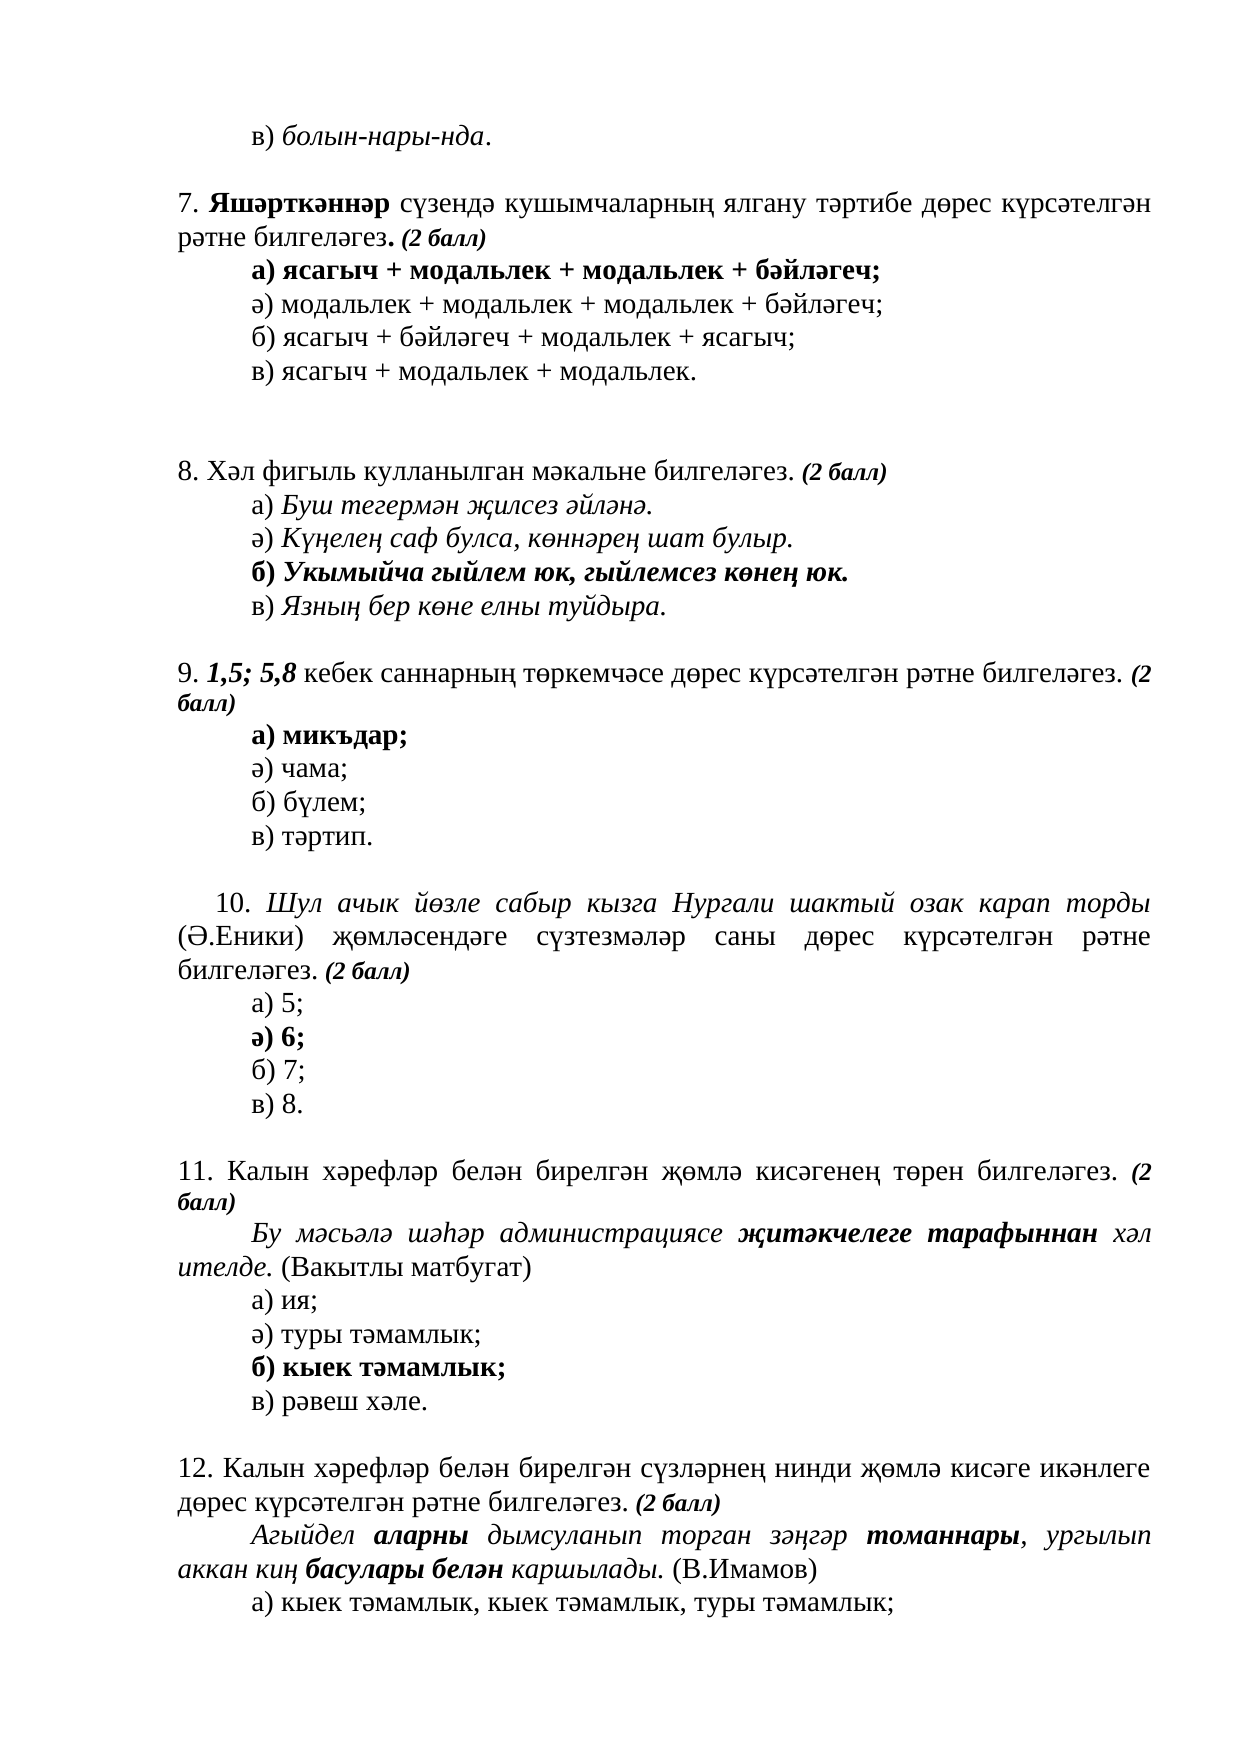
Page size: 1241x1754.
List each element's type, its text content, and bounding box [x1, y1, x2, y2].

text ә) туры тәмамлык; [177, 1316, 1152, 1349]
text ә) чама; [177, 751, 1152, 784]
text 7. Яшәрткәннәр сүзендә кушымчаларның ялгану тәртибе дөрес күрсәтелгән рәтне билгеләгез. (2 балл) [177, 185, 1152, 252]
text в) рәвеш хәле. [177, 1383, 1152, 1417]
text ә) модальлек + модальлек + модальлек + бәйләгеч; [177, 286, 1152, 319]
text б) бүлем; [177, 784, 1152, 818]
text в) Язның бер көне елны туйдыра. [177, 588, 1152, 621]
text б) ясагыч + бәйләгеч + модальлек + ясагыч; [177, 319, 1152, 353]
text в) 8. [177, 1086, 1152, 1119]
text 10. Шул ачык йөзле сабыр кызга Нургали шактый озак карап торды (Ә.Еники) җөмләсендәге сүзтезмәләр саны дөрес күрсәтелгән рәтне билгеләгез. (2 балл) [177, 885, 1152, 985]
text 8. Хәл фигыль кулланылган мәкальне билгеләгез. (2 балл) [177, 453, 1152, 487]
text а) 5; [177, 985, 1152, 1019]
text ә) Күңелең саф булса, көннәрең шат булыр. [177, 521, 1152, 554]
text б) кыек тәмамлык; [177, 1349, 1152, 1383]
text Бу мәсьәлә шәһәр администрациясе җитәкчелеге тарафыннан хәл ителде. (Вакытлы матбугат) [177, 1215, 1152, 1282]
text а) кыек тәмамлык, кыек тәмамлык, туры тәмамлык; [177, 1584, 1152, 1618]
text а) Буш тегермән җилсез әйләнә. [177, 487, 1152, 521]
text ә) 6; [177, 1019, 1152, 1052]
text в) тәртип. [177, 818, 1152, 851]
text а) ия; [177, 1282, 1152, 1316]
text б) 7; [177, 1052, 1152, 1086]
text а) микъдар; [177, 717, 1152, 751]
text а) ясагыч + модальлек + модальлек + бәйләгеч; [177, 252, 1152, 286]
text Агыйдел аларны дымсуланып торган зәңгәр томаннары, ургылып аккан киң басулары белән каршылады. (В.Имамов) [177, 1517, 1152, 1584]
text б) Укымыйча гыйлем юк, гыйлемсез көнең юк. [177, 554, 1152, 588]
text в) ясагыч + модальлек + модальлек. [177, 353, 1152, 386]
text в) болын-нары-нда. [177, 118, 1152, 152]
text 12. Калын хәрефләр белән бирелгән сүзләрнең нинди җөмлә кисәге икәнлеге дөрес күрсәтелгән рәтне билгеләгез. (2 балл) [177, 1450, 1152, 1517]
text 9. 1,5; 5,8 кебек саннарның төркемчәсе дөрес күрсәтелгән рәтне билгеләгез. (2 балл) [177, 655, 1152, 717]
text 11. Калын хәрефләр белән бирелгән җөмлә кисәгенең төрен билгеләгез. (2 балл) [177, 1153, 1152, 1215]
